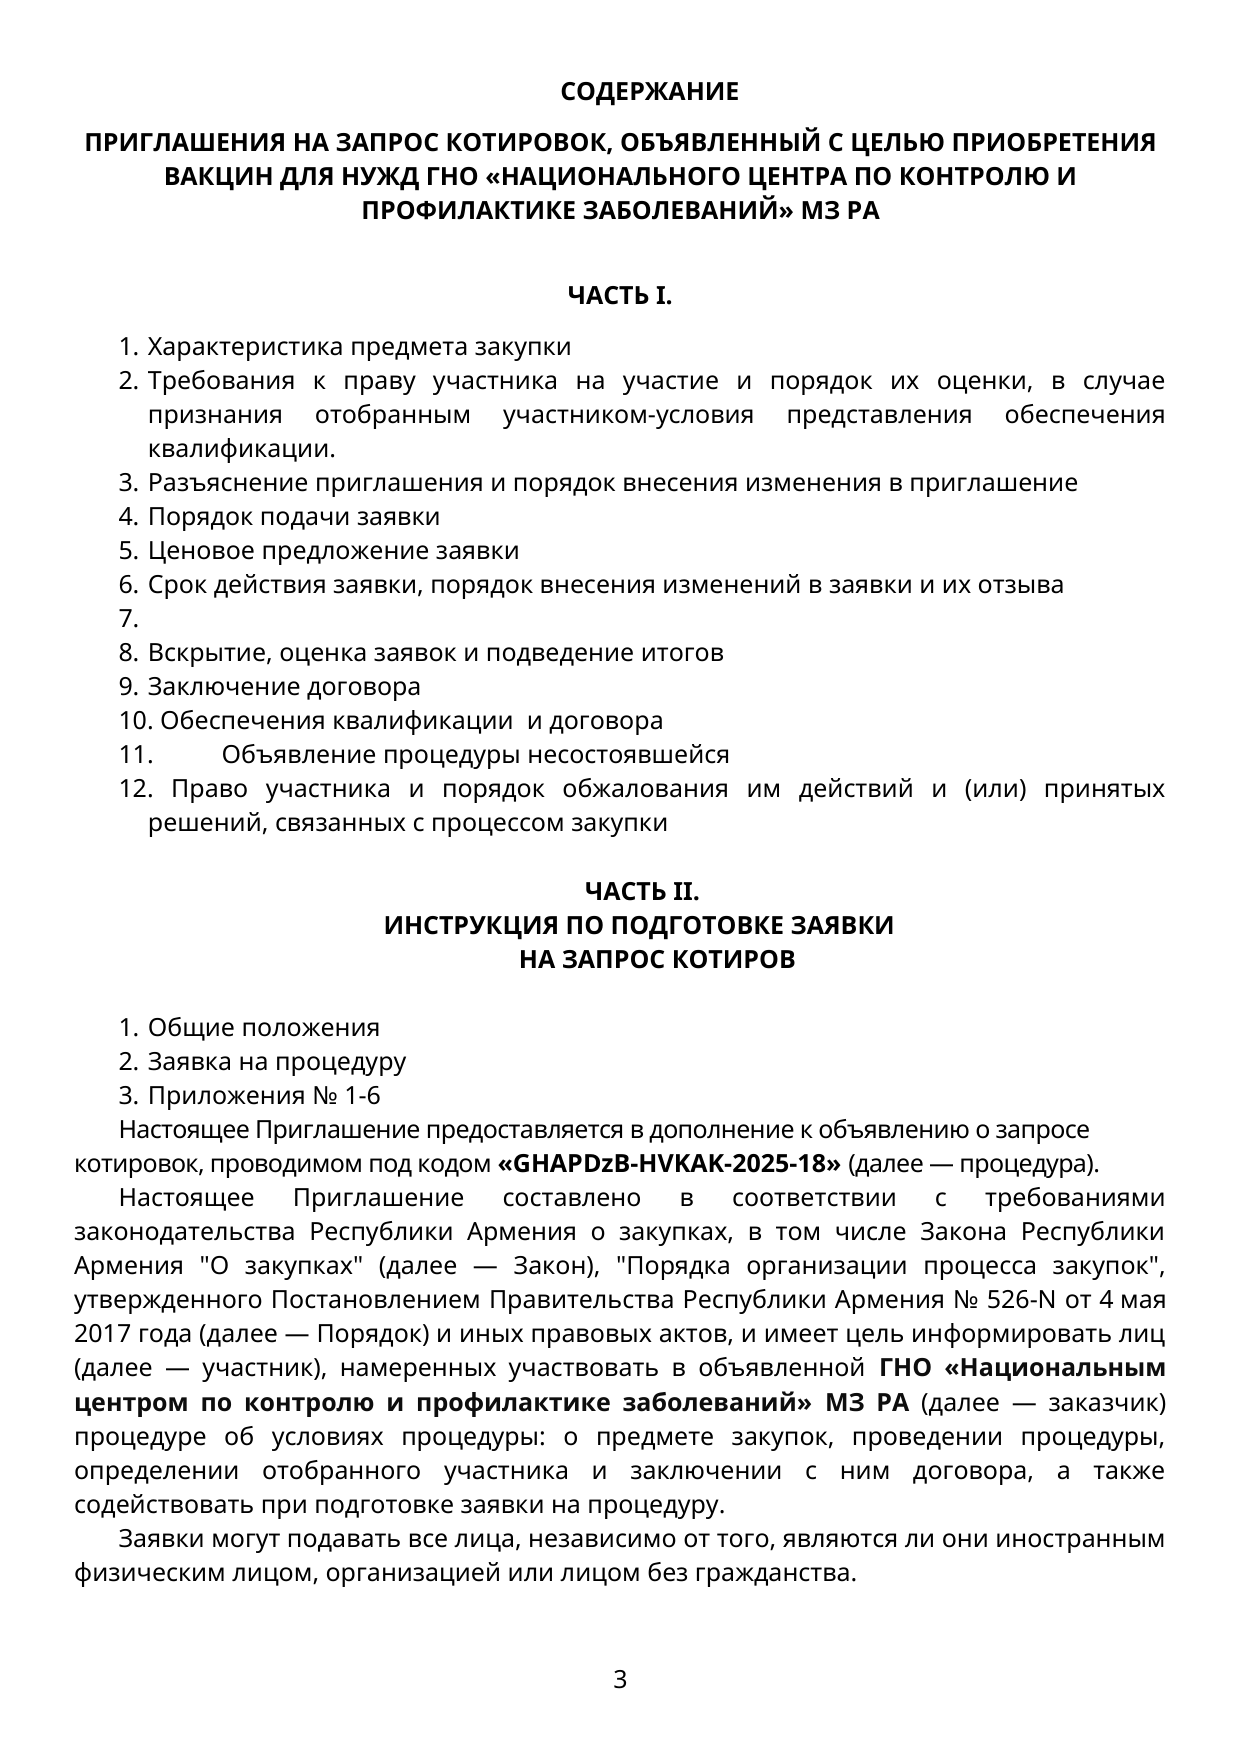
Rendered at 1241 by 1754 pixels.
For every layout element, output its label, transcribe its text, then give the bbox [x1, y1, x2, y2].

text ПРИГЛАШЕНИЯ НА ЗАПРОС КОТИРОВОК, ОБЪЯВЛЕННЫЙ С ЦЕЛЬЮ ПРИОБРЕТЕНИЯ ВАКЦИН ДЛЯ НУЖД ГНО «НАЦИОНАЛЬНОГО ЦЕНТРА ПО КОНТРОЛЮ И ПРОФИЛАКТИКЕ ЗАБОЛЕВАНИЙ» МЗ РА [74, 124, 1167, 227]
text Настоящее Приглашение предоставляется в дополнение к объявлению о запросе котировок, проводимом под кодом «GHAPDzB-HVKAK-2025-18» (далее — процедура). [74, 1112, 1167, 1180]
text 1. Общие положения [118, 1009, 1167, 1043]
text ЧАСТЬ I. [74, 277, 1167, 312]
text 8. Вскрытие, оценка заявок и подведение итогов [118, 635, 1167, 669]
text 3. Приложения № 1-6 [118, 1078, 1167, 1112]
text Заявки могут подавать все лица, независимо от того, являются ли они иностранным физическим лицом, организацией или лицом без гражданства. [74, 1520, 1167, 1588]
text 11. Объявление процедуры несостоявшейся [118, 737, 1167, 771]
text 9. Заключение договора [118, 669, 1167, 703]
text 5. Ценовое предложение заявки [118, 533, 1167, 567]
text СОДЕРЖАНИЕ [74, 74, 1167, 108]
text ИНСТРУКЦИЯ ПО ПОДГОТОВКЕ ЗАЯВКИ НА ЗАПРОС КОТИРОВ [118, 907, 1167, 975]
text 10. Обеспечения квалификации и договора [118, 703, 1167, 737]
text 2. Требования к праву участника на участие и порядок их оценки, в случае признания отобранным участником-условия представления обеспечения квалификации. [118, 362, 1167, 464]
text 3. Разъяснение приглашения и порядок внесения изменения в приглашение [118, 464, 1167, 498]
text 12. Право участника и порядок обжалования им действий и (или) принятых решений, связанных с процессом закупки [118, 771, 1167, 839]
text 4. Порядок подачи заявки [118, 498, 1167, 533]
text 7. [118, 601, 1167, 635]
text 2. Заявка на процедуру [118, 1043, 1167, 1078]
text 6. Срок действия заявки, порядок внесения изменений в заявки и их отзыва [118, 567, 1167, 601]
text Настоящее Приглашение составлено в соответствии с требованиями законодательства Республики Армения о закупках, в том числе Закона Республики Армения "О закупках" (далее — Закон), "Порядка организации процесса закупок", утвержденного Постановлением Правительства Республики Армения № 526-N от 4 мая 2017 года (далее — Порядок) и иных правовых актов, и имеет цель информировать лиц (далее — участник), намеренных участвовать в объявленной ГНО «Национальным центром по контролю и профилактике заболеваний» МЗ РА (далее — заказчик) процедуре об условиях процедуры: о предмете закупок, проведении процедуры, определении отобранного участника и заключении с ним договора, а также содействовать при подготовке заявки на процедуру. [74, 1180, 1167, 1520]
text ЧАСТЬ II. [118, 873, 1167, 907]
text 1. Характеристика предмета закупки [118, 328, 1167, 362]
